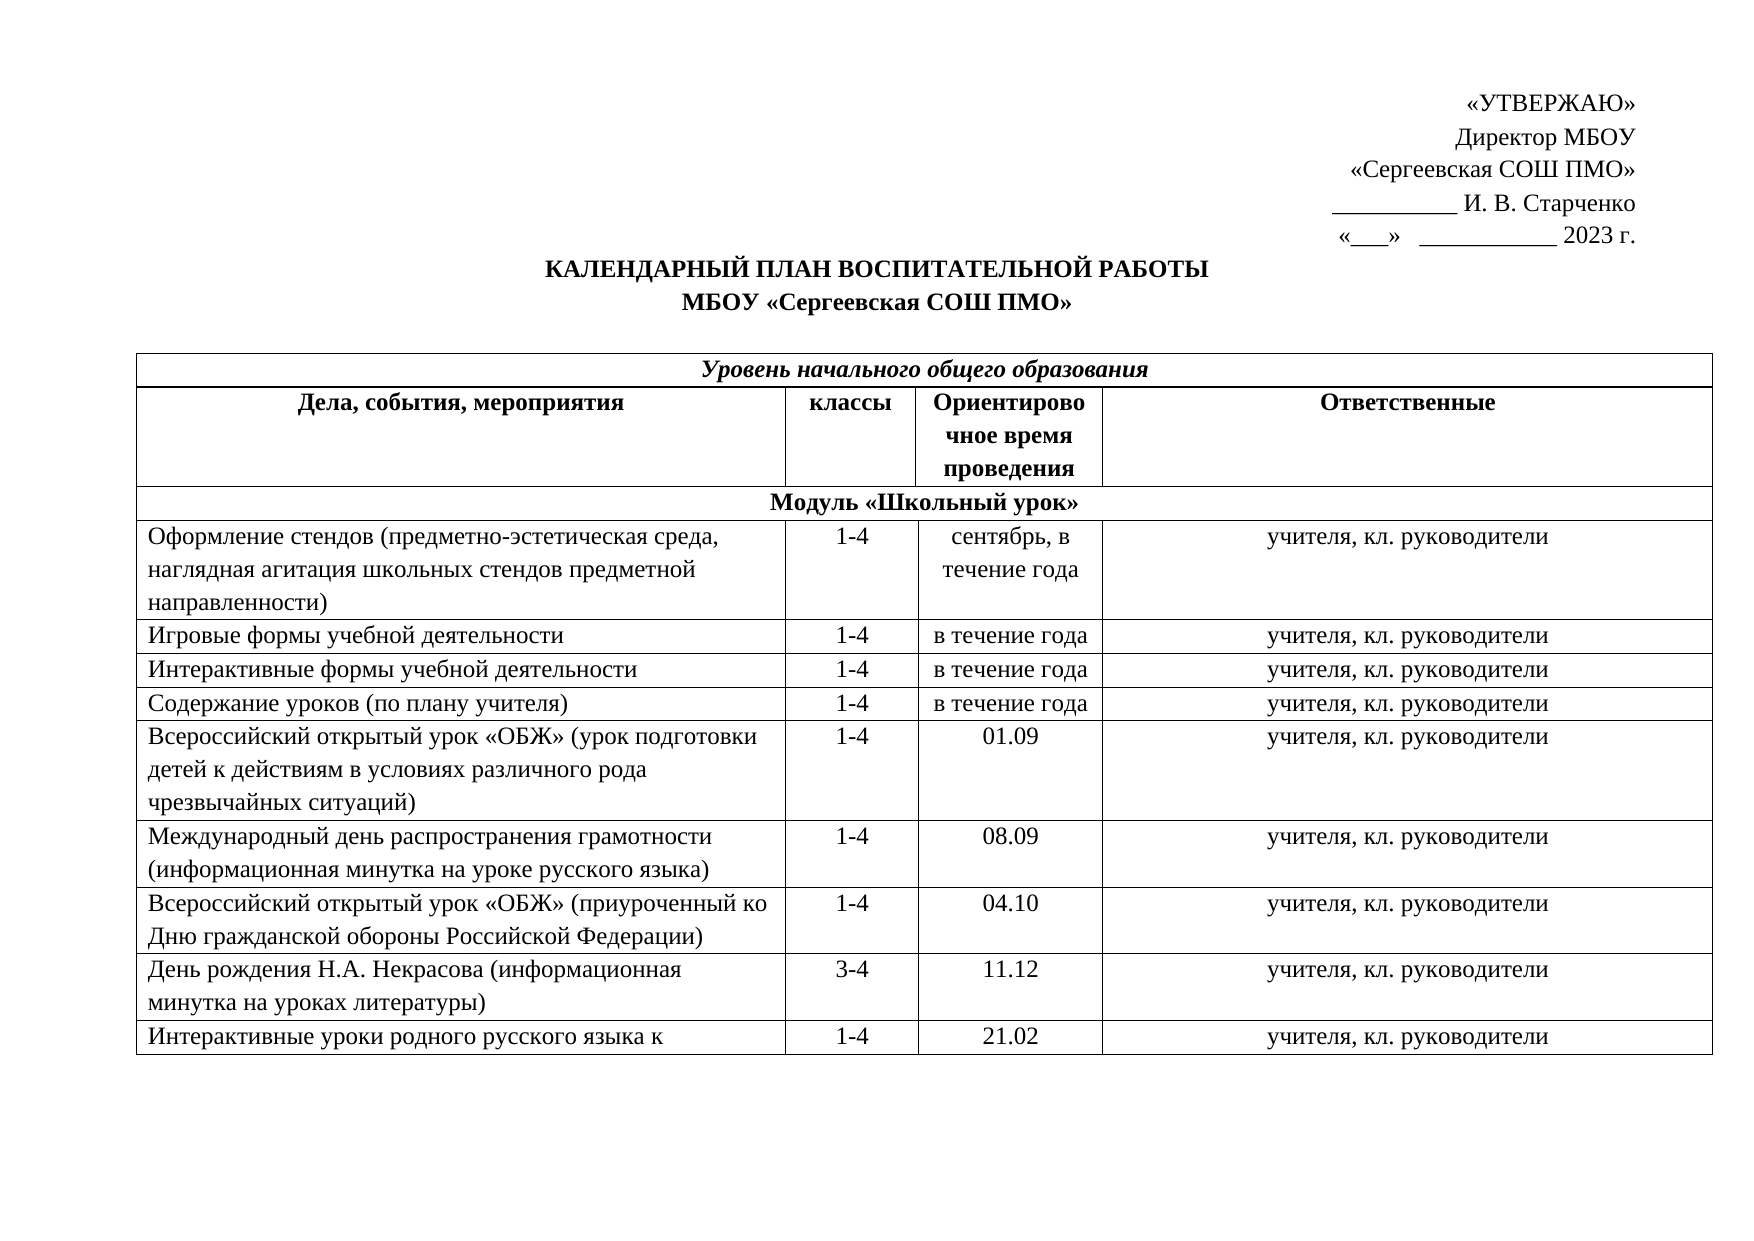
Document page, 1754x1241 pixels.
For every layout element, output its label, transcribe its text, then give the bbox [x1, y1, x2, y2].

table_cell Дела, события, мероприятия [137, 388, 785, 486]
table_cell Ориентировочное время проведения [916, 388, 1102, 486]
table_cell 1-4 [786, 821, 918, 887]
text «___» ___________ 2023 г. [118, 221, 1636, 249]
table_cell 21.02 [919, 1021, 1102, 1054]
table_header Уровень начального общего образования [137, 354, 1712, 386]
table_cell 1-4 [786, 620, 918, 653]
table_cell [137, 1021, 785, 1054]
table_cell в течение года [919, 688, 1102, 720]
table_cell 3-4 [786, 954, 918, 1020]
table_cell учителя, кл. руководители [1103, 888, 1712, 953]
table_cell 1-4 [786, 521, 918, 619]
table_cell учителя, кл. руководители [1103, 954, 1712, 1020]
text «УТВЕРЖАЮ» [118, 88, 1636, 117]
text «Сергеевская СОШ ПМО» [118, 154, 1636, 183]
table_cell Модуль «Школьный урок» [137, 487, 1712, 520]
table_cell 11.12 [919, 954, 1102, 1020]
table_cell 1-4 [786, 1021, 918, 1054]
table_cell в течение года [919, 654, 1102, 687]
table_cell учителя, кл. руководители [1103, 688, 1712, 720]
table_cell классы [786, 388, 915, 486]
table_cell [1103, 1021, 1712, 1054]
text КАЛЕНДАРНЫЙ ПЛАН ВОСПИТАТЕЛЬНОЙ РАБОТЫ [118, 254, 1636, 282]
table_cell День рождения Н.А. Некрасова (информационная минутка на уроках литературы) [137, 954, 785, 1020]
text Директор МБОУ [118, 122, 1636, 150]
table_cell 1-4 [786, 688, 918, 720]
table_cell учителя, кл. руководители [1103, 654, 1712, 687]
table_cell 1-4 [786, 654, 918, 687]
text МБОУ «Сергеевская СОШ ПМО» [118, 287, 1636, 315]
table_cell учителя, кл. руководители [1103, 620, 1712, 653]
table_cell Интерактивные формы учебной деятельности [137, 654, 785, 687]
table_cell Игровые формы учебной деятельности [137, 620, 785, 653]
table_cell 01.09 [919, 721, 1102, 820]
table_cell Международный день распространения грамотности (информационная минутка на уроке русского языка) [137, 821, 785, 887]
table_cell Содержание уроков (по плану учителя) [137, 688, 785, 720]
table_cell Ответственные [1103, 388, 1712, 486]
table_cell сентябрь, в течение года [919, 521, 1102, 619]
table_cell в течение года [919, 620, 1102, 653]
table_cell Всероссийский открытый урок «ОБЖ» (приуроченный ко Дню гражданской обороны Российской Федерации) [137, 888, 785, 953]
table_cell 04.10 [919, 888, 1102, 953]
table_cell учителя, кл. руководители [1103, 521, 1712, 619]
table_cell 1-4 [786, 721, 918, 820]
text __________ И. В. Старченко [118, 188, 1636, 216]
table_cell Оформление стендов (предметно-эстетическая среда, наглядная агитация школьных стендов предметной направленности) [137, 521, 785, 619]
table_cell учителя, кл. руководители [1103, 721, 1712, 820]
table_cell 1-4 [786, 888, 918, 953]
table_cell учителя, кл. руководители [1103, 821, 1712, 887]
table_cell 08.09 [919, 821, 1102, 887]
table_cell Всероссийский открытый урок «ОБЖ» (урок подготовки детей к действиям в условиях различного рода чрезвычайных ситуаций) [137, 721, 785, 820]
